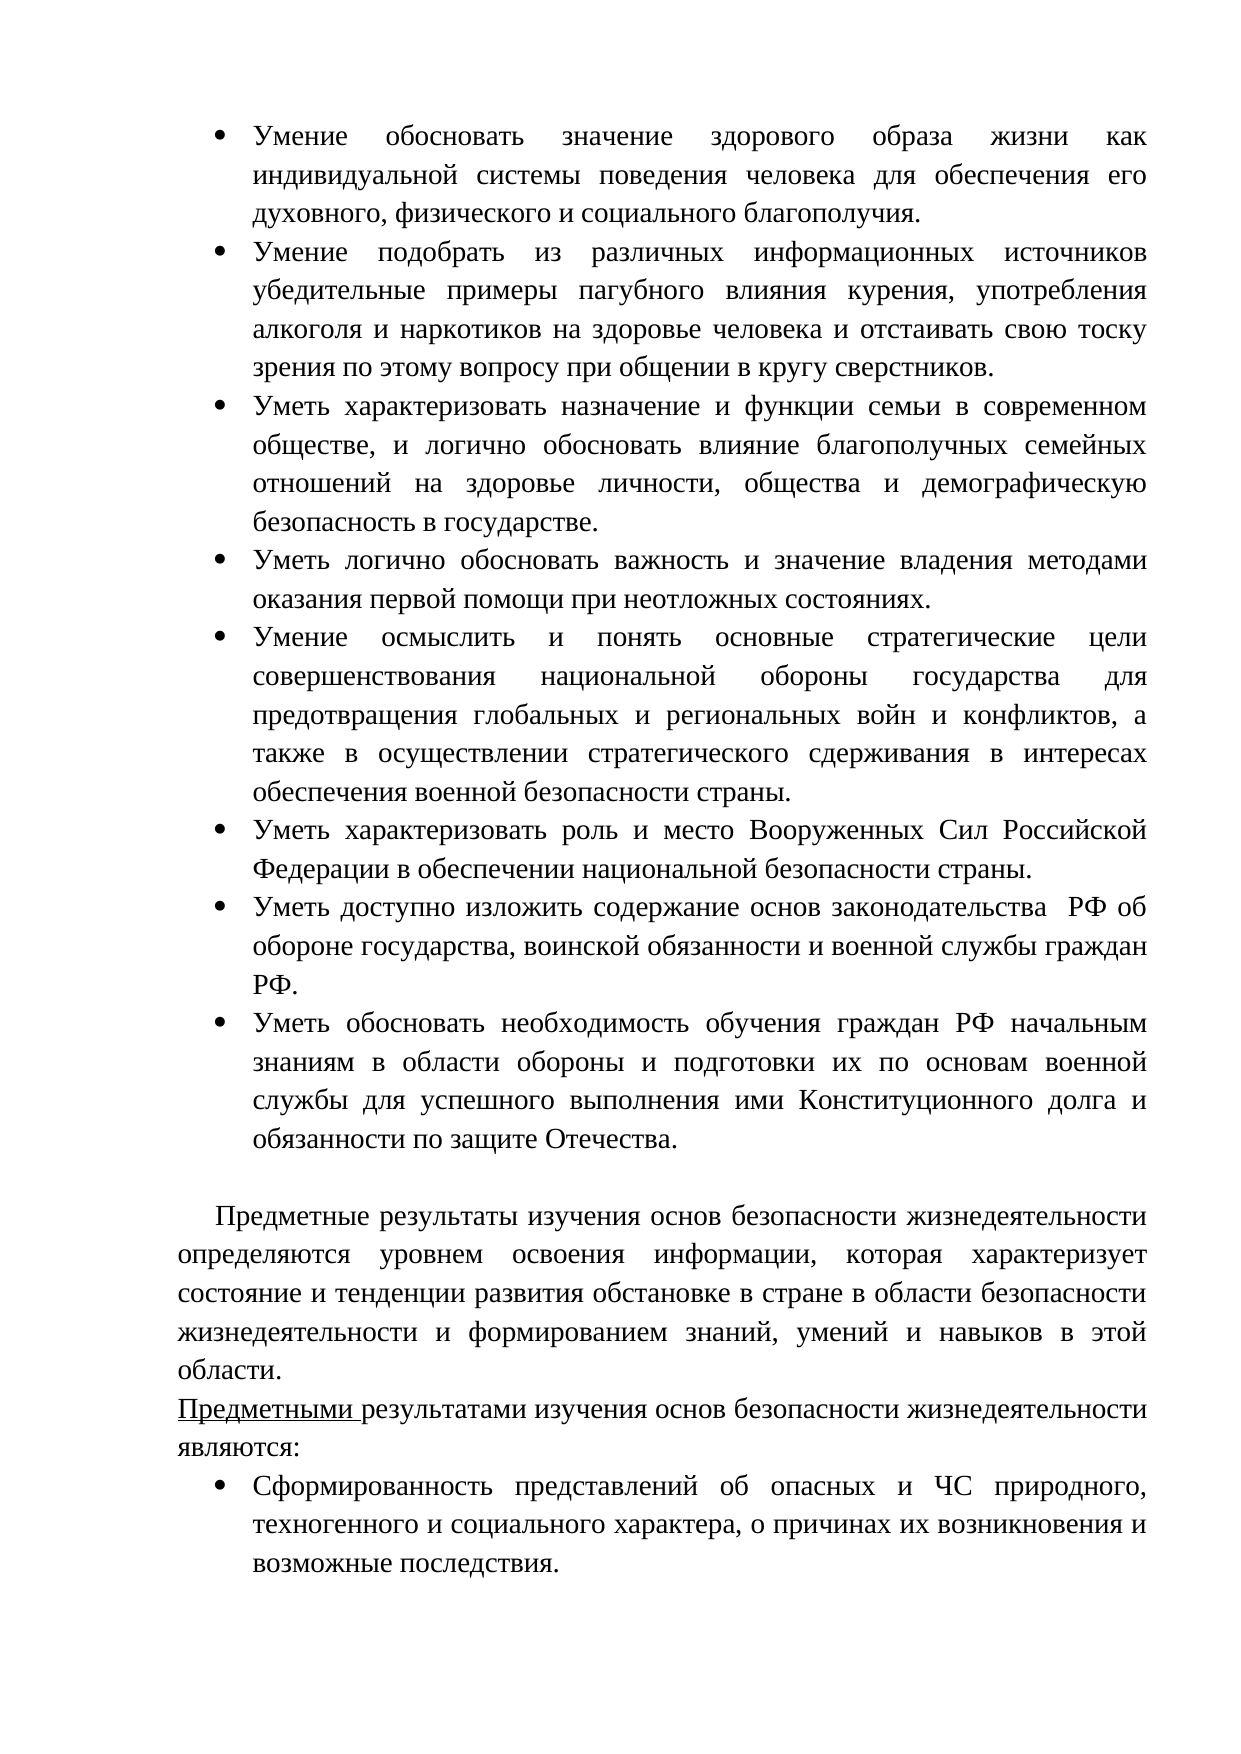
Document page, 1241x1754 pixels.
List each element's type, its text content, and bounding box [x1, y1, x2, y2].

list Умение обосновать значение здорового образа жизни как индивидуальной системы поведения человека для обеспечения его духовного, физического и социального благополучия. [215, 118, 1147, 229]
list Уметь характеризовать роль и место Вооруженных Сил Российской Федерации в обеспечении национальной безопасности страны. [215, 812, 1147, 884]
list Уметь доступно изложить содержание основ законодательства РФ об обороне государства, воинской обязанности и военной службы граждан РФ. [215, 889, 1147, 1000]
list Сформированность представлений об опасных и ЧС природного, техногенного и социального характера, о причинах их возникновения и возможные последствия. [215, 1468, 1147, 1579]
text Предметными результатами изучения основ безопасности жизнедеятельности являются: [177, 1391, 1147, 1463]
list Уметь логично обосновать важность и значение владения методами оказания первой помощи при неотложных состояниях. [215, 542, 1147, 614]
list Умение подобрать из различных информационных источников убедительные примеры пагубного влияния курения, употребления алкоголя и наркотиков на здоровье человека и отстаивать свою тоску зрения по этому вопросу при общении в кругу сверстников. [215, 234, 1147, 383]
list Уметь характеризовать назначение и функции семьи в современном обществе, и логично обосновать влияние благополучных семейных отношений на здоровье личности, общества и демографическую безопасность в государстве. [215, 388, 1147, 537]
list Уметь обосновать необходимость обучения граждан РФ начальным знаниям в области обороны и подготовки их по основам военной службы для успешного выполнения ими Конституционного долга и обязанности по защите Отечества. [215, 1005, 1147, 1154]
text Предметные результаты изучения основ безопасности жизнедеятельности определяются уровнем освоения информации, которая характеризует состояние и тенденции развития обстановке в стране в области безопасности жизнедеятельности и формированием знаний, умений и навыков в этой области. [177, 1198, 1147, 1386]
list Умение осмыслить и понять основные стратегические цели совершенствования национальной обороны государства для предотвращения глобальных и региональных войн и конфликтов, а также в осуществлении стратегического сдерживания в интересах обеспечения военной безопасности страны. [215, 619, 1147, 807]
